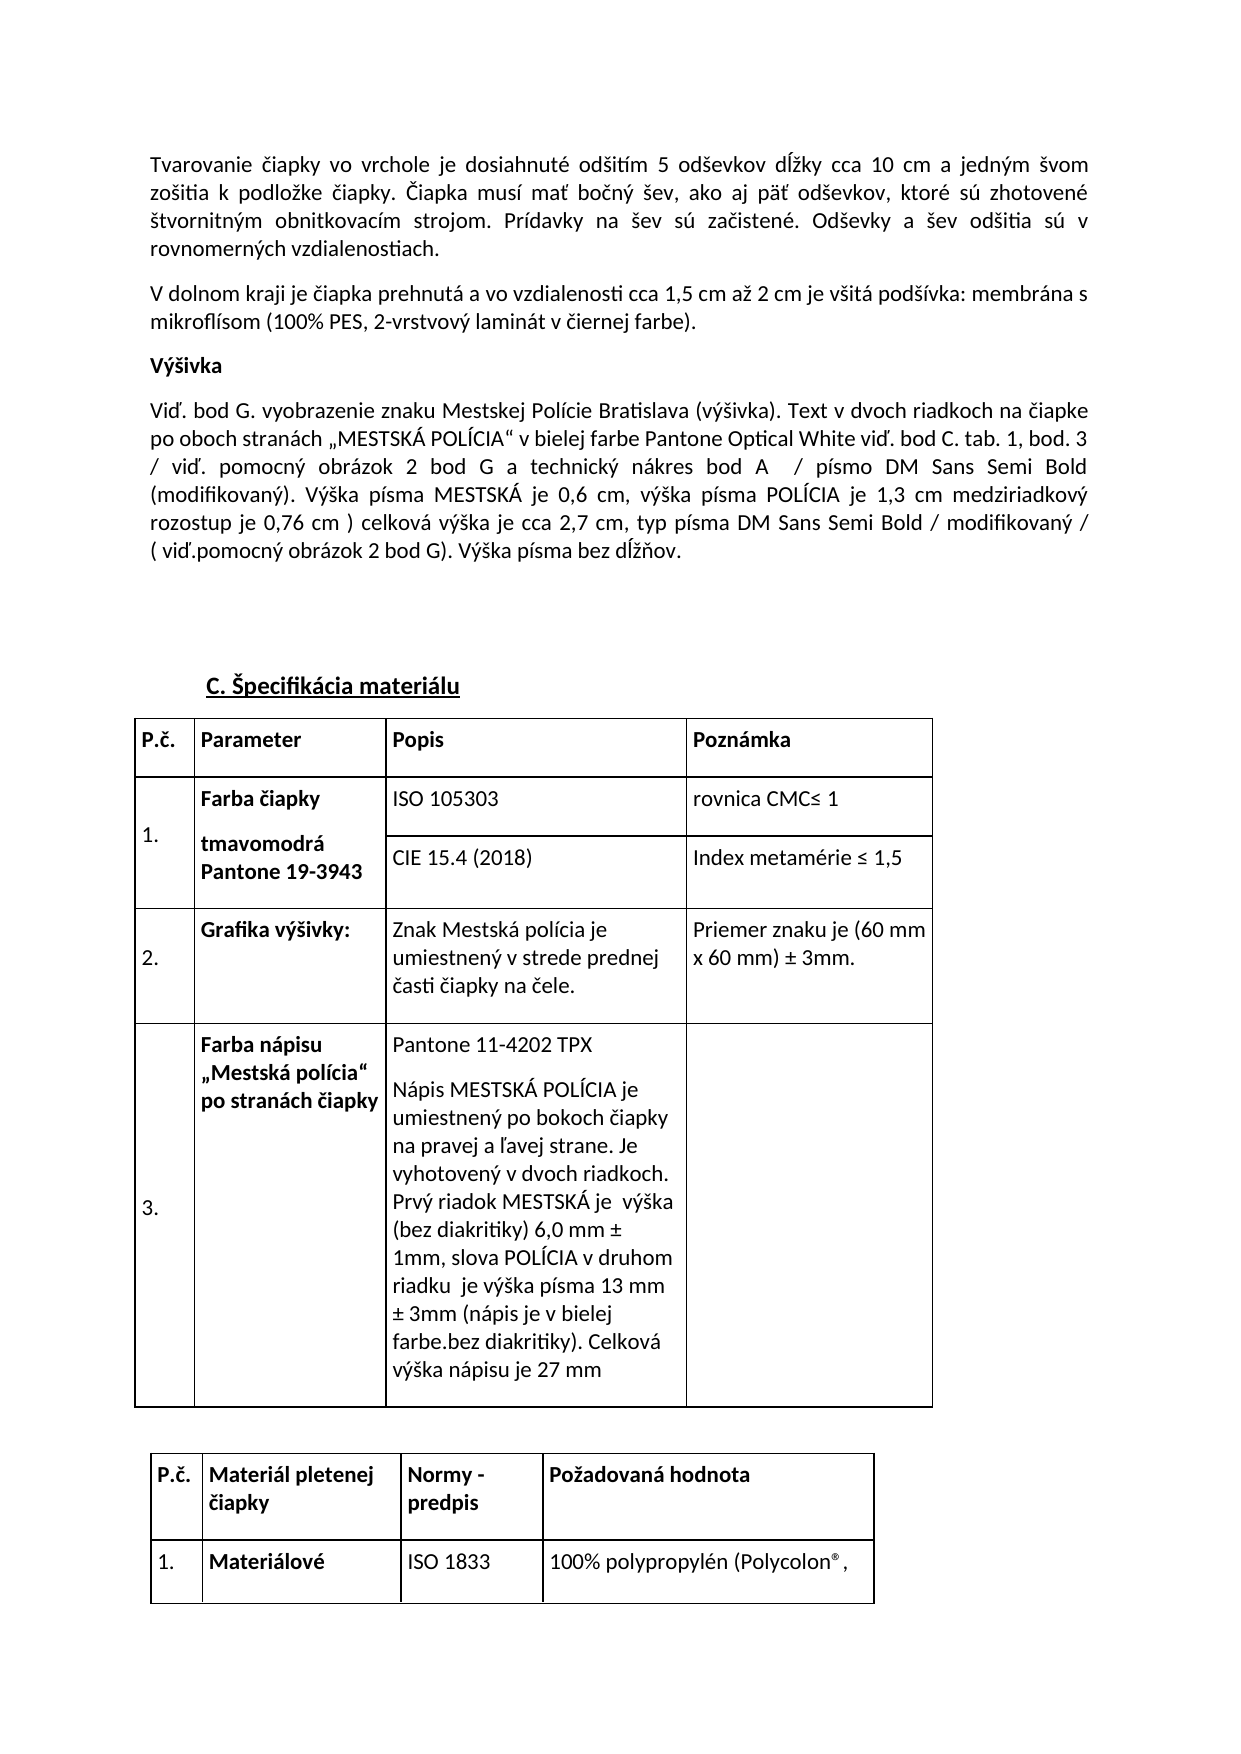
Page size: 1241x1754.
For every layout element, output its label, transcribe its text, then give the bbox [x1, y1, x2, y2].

table_cell Farba nápisu „Mestská polícia“ po stranách čiapky [195, 1024, 385, 1406]
table_cell 3. [136, 1024, 194, 1406]
table_header Materiál pletenej čiapky [203, 1454, 400, 1539]
table_cell 2. [136, 909, 194, 1022]
table_cell ISO 1833 [402, 1541, 542, 1602]
table_header Popis [387, 719, 686, 776]
text V dolnom kraji je čiapka prehnutá a vo vzdialenosti cca 1,5 cm až 2 cm je všitá podšívka: membrána s mikroflísom (100% PES, 2-vrstvový laminát v čiernej farbe). [150, 279, 1090, 335]
table_cell ISO 105303 [387, 778, 686, 835]
table_cell Pantone 11-4202 TPX Nápis MESTSKÁ POLÍCIA je umiestnený po bokoch čiapky na pravej a ľavej strane. Je vyhotovený v dvoch riadkoch. Prvý riadok MESTSKÁ je výška (bez diakritiky) 6,0 mm ± 1mm, slova POLÍCIA v druhom riadku je výška písma 13 mm ± 3mm (nápis je v bielej farbe.bez diakritiky). Celková výška nápisu je 27 mm [387, 1024, 686, 1406]
table_cell Znak Mestská polícia je umiestnený v strede prednej časti čiapky na čele. [387, 909, 686, 1022]
text Viď. bod G. vyobrazenie znaku Mestskej Polície Bratislava (výšivka). Text v dvoch riadkoch na čiapke po oboch stranách „MESTSKÁ POLÍCIA“ v bielej farbe Pantone Optical White viď. bod C. tab. 1, bod. 3 / viď. pomocný obrázok 2 bod G a technický nákres bod A / písmo DM Sans Semi Bold (modifikovaný). Výška písma MESTSKÁ je 0,6 cm, výška písma POLÍCIA je 1,3 cm medziriadkový rozostup je 0,76 cm ) celková výška je cca 2,7 cm, typ písma DM Sans Semi Bold / modifikovaný / ( viď.pomocný obrázok 2 bod G). Výška písma bez dĺžňov. [150, 396, 1090, 564]
table_header Požadovaná hodnota [544, 1454, 873, 1539]
table_header Poznámka [687, 719, 932, 776]
table_header Normy - predpis [402, 1454, 542, 1539]
table_cell 1. [136, 778, 194, 908]
table_header P.č. [152, 1454, 202, 1539]
table_cell Grafika výšivky: [195, 909, 385, 1022]
table_cell Index metamérie ≤ 1,5 [687, 837, 932, 908]
table_header Parameter [195, 719, 385, 776]
text Výšivka [150, 351, 1090, 379]
table_cell 1. [152, 1541, 202, 1602]
table_cell CIE 15.4 (2018) [387, 837, 686, 908]
text C. Špecifikácia materiálu [206, 670, 1090, 701]
text Tvarovanie čiapky vo vrchole je dosiahnuté odšitím 5 odševkov dĺžky cca 10 cm a jedným švom zošitia k podložke čiapky. Čiapka musí mať bočný šev, ako aj päť odševkov, ktoré sú zhotovené štvornitným obnitkovacím strojom. Prídavky na šev sú začistené. Odševky a šev odšitia sú v rovnomerných vzdialenostiach. [150, 150, 1090, 262]
table_cell Farba čiapky tmavomodrá Pantone 19-3943 [195, 778, 385, 908]
table_header P.č. [136, 719, 194, 776]
table_cell Priemer znaku je (60 mm x 60 mm) ± 3mm. [687, 909, 932, 1022]
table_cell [203, 1541, 400, 1602]
table_cell rovnica CMC≤ 1 [687, 778, 932, 835]
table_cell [544, 1541, 873, 1602]
table_cell [687, 1024, 932, 1406]
